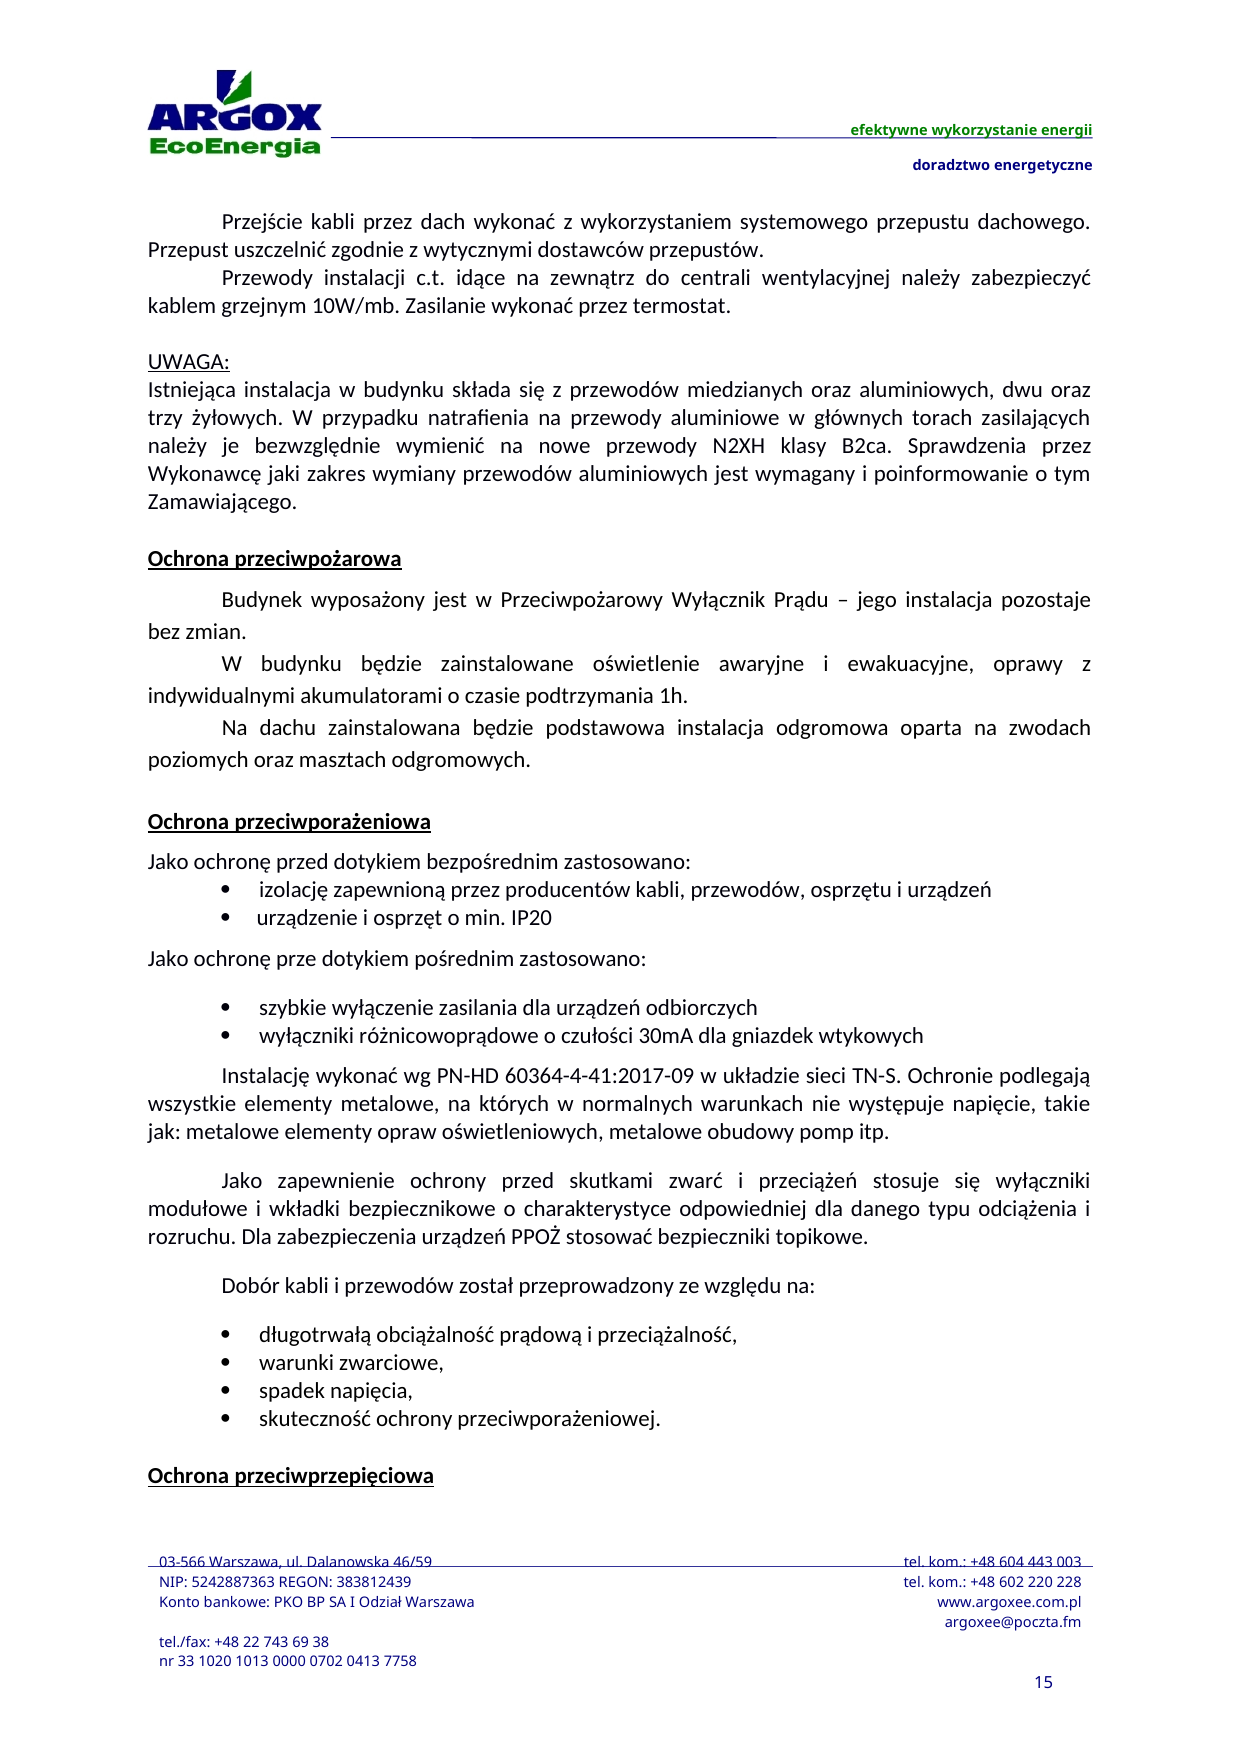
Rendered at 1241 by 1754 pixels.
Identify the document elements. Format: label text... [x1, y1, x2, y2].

subtitle Ochrona przeciwprzepięciowa [148, 1461, 1092, 1489]
text Jako ochronę przed dotykiem bezpośrednim zastosowano: [148, 847, 1092, 876]
text Jako ochronę prze dotykiem pośrednim zastosowano: [148, 944, 1092, 972]
text Istniejąca instalacja w budynku składa się z przewodów miedzianych oraz aluminiowych, dwu oraz trzy żyłowych. W przypadku natrafienia na przewody aluminiowe w głównych torach zasilających należy je bezwzględnie wymienić na nowe przewody N2XH klasy B2ca. Sprawdzenia przez Wykonawcę jaki zakres wymiany przewodów aluminiowych jest wymagany i poinformowanie o tym Zamawiającego. [148, 375, 1092, 515]
text Dobór kabli i przewodów został przeprowadzony ze względu na: [148, 1271, 1092, 1299]
list spadek napięcia, [221, 1376, 1092, 1404]
list izolację zapewnioną przez producentów kabli, przewodów, osprzętu i urządzeń [221, 876, 1092, 903]
text Na dachu zainstalowana będzie podstawowa instalacja odgromowa oparta na zwodach poziomych oraz masztach odgromowych. [148, 713, 1092, 774]
list szybkie wyłączenie zasilania dla urządzeń odbiorczych [221, 993, 1092, 1021]
list skuteczność ochrony przeciwporażeniowej. [221, 1404, 1092, 1432]
picture [146, 69, 322, 158]
text W budynku będzie zainstalowane oświetlenie awaryjne i ewakuacyjne, oprawy z indywidualnymi akumulatorami o czasie podtrzymania 1h. [148, 649, 1092, 709]
text Instalację wykonać wg PN-HD 60364-4-41:2017-09 w układzie sieci TN-S. Ochronie podlegają wszystkie elementy metalowe, na których w normalnych warunkach nie występuje napięcie, takie jak: metalowe elementy opraw oświetleniowych, metalowe obudowy pomp itp. [148, 1061, 1092, 1146]
text Budynek wyposażony jest w Przeciwpożarowy Wyłącznik Prądu – jego instalacja pozostaje bez zmian. [148, 585, 1092, 645]
list urządzenie i osprzęt o min. IP20 [221, 903, 1092, 932]
list wyłączniki różnicowoprądowe o czułości 30mA dla gniazdek wtykowych [221, 1021, 1092, 1049]
text Przejście kabli przez dach wykonać z wykorzystaniem systemowego przepustu dachowego. Przepust uszczelnić zgodnie z wytycznymi dostawców przepustów. [148, 207, 1092, 263]
list warunki zwarciowe, [221, 1348, 1092, 1376]
text UWAGA: [148, 347, 1092, 375]
subtitle Ochrona przeciwporażeniowa [148, 807, 1092, 835]
text Jako zapewnienie ochrony przed skutkami zwarć i przeciążeń stosuje się wyłączniki modułowe i wkładki bezpiecznikowe o charakterystyce odpowiedniej dla danego typu odciążenia i rozruchu. Dla zabezpieczenia urządzeń PPOŻ stosować bezpieczniki topikowe. [148, 1166, 1092, 1250]
text Przewody instalacji c.t. idące na zewnątrz do centrali wentylacyjnej należy zabezpieczyć kablem grzejnym 10W/mb. Zasilanie wykonać przez termostat. [148, 263, 1092, 319]
list długotrwałą obciążalność prądową i przeciążalność, [221, 1320, 1092, 1348]
subtitle Ochrona przeciwpożarowa [148, 544, 1092, 572]
